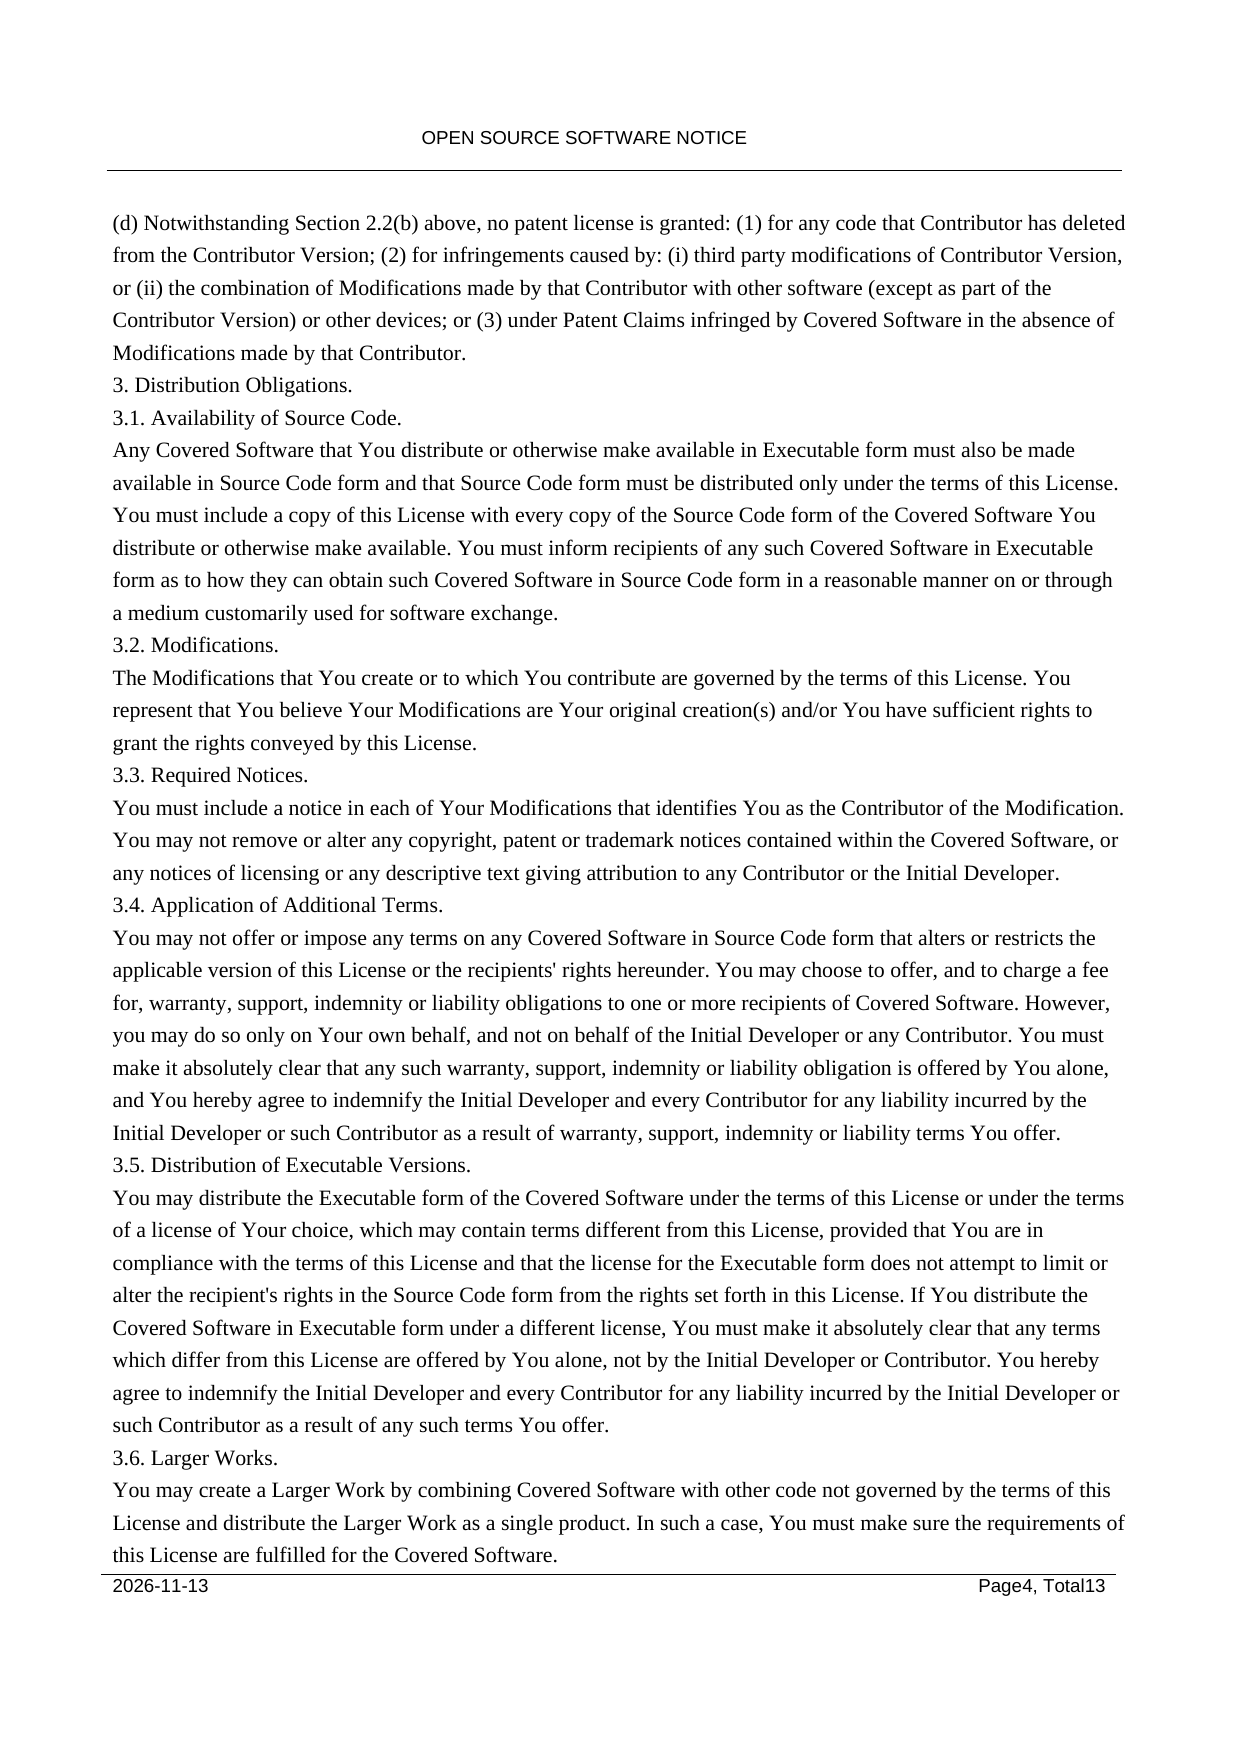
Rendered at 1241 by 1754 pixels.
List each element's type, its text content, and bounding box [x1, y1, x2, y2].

text 3.2. Modifications. [112, 629, 1128, 661]
text Any Covered Software that You distribute or otherwise make available in Executable form must also be made available in Source Code form and that Source Code form must be distributed only under the terms of this License. You must include a copy of this License with every copy of the Source Code form of the Covered Software You distribute or otherwise make available. You must inform recipients of any such Covered Software in Executable form as to how they can obtain such Covered Software in Source Code form in a reasonable manner on or through a medium customarily used for software exchange. [112, 434, 1128, 629]
text You must include a notice in each of Your Modifications that identifies You as the Contributor of the Modification. You may not remove or alter any copyright, patent or trademark notices contained within the Covered Software, or any notices of licensing or any descriptive text giving attribution to any Contributor or the Initial Developer. [112, 791, 1128, 889]
text You may create a Larger Work by combining Covered Software with other code not governed by the terms of this License and distribute the Larger Work as a single product. In such a case, You must make sure the requirements of this License are fulfilled for the Covered Software. [112, 1474, 1128, 1571]
text 3.1. Availability of Source Code. [112, 401, 1128, 434]
text (d) Notwithstanding Section 2.2(b) above, no patent license is granted: (1) for any code that Contributor has deleted from the Contributor Version; (2) for infringements caused by: (i) third party modifications of Contributor Version, or (ii) the combination of Modifications made by that Contributor with other software (except as part of the Contributor Version) or other devices; or (3) under Patent Claims infringed by Covered Software in the absence of Modifications made by that Contributor. [112, 206, 1128, 369]
text 3.4. Application of Additional Terms. [112, 889, 1128, 921]
text 3.5. Distribution of Executable Versions. [112, 1149, 1128, 1181]
text The Modifications that You create or to which You contribute are governed by the terms of this License. You represent that You believe Your Modifications are Your original creation(s) and/or You have sufficient rights to grant the rights conveyed by this License. [112, 661, 1128, 759]
text 3. Distribution Obligations. [112, 369, 1128, 401]
text You may distribute the Executable form of the Covered Software under the terms of this License or under the terms of a license of Your choice, which may contain terms different from this License, provided that You are in compliance with the terms of this License and that the license for the Executable form does not attempt to limit or alter the recipient's rights in the Source Code form from the rights set forth in this License. If You distribute the Covered Software in Executable form under a different license, You must make it absolutely clear that any terms which differ from this License are offered by You alone, not by the Initial Developer or Contributor. You hereby agree to indemnify the Initial Developer and every Contributor for any liability incurred by the Initial Developer or such Contributor as a result of any such terms You offer. [112, 1181, 1128, 1441]
text 3.3. Required Notices. [112, 759, 1128, 791]
text You may not offer or impose any terms on any Covered Software in Source Code form that alters or restricts the applicable version of this License or the recipients' rights hereunder. You may choose to offer, and to charge a fee for, warranty, support, indemnity or liability obligations to one or more recipients of Covered Software. However, you may do so only on Your own behalf, and not on behalf of the Initial Developer or any Contributor. You must make it absolutely clear that any such warranty, support, indemnity or liability obligation is offered by You alone, and You hereby agree to indemnify the Initial Developer and every Contributor for any liability incurred by the Initial Developer or such Contributor as a result of warranty, support, indemnity or liability terms You offer. [112, 921, 1128, 1149]
text 3.6. Larger Works. [112, 1441, 1128, 1474]
